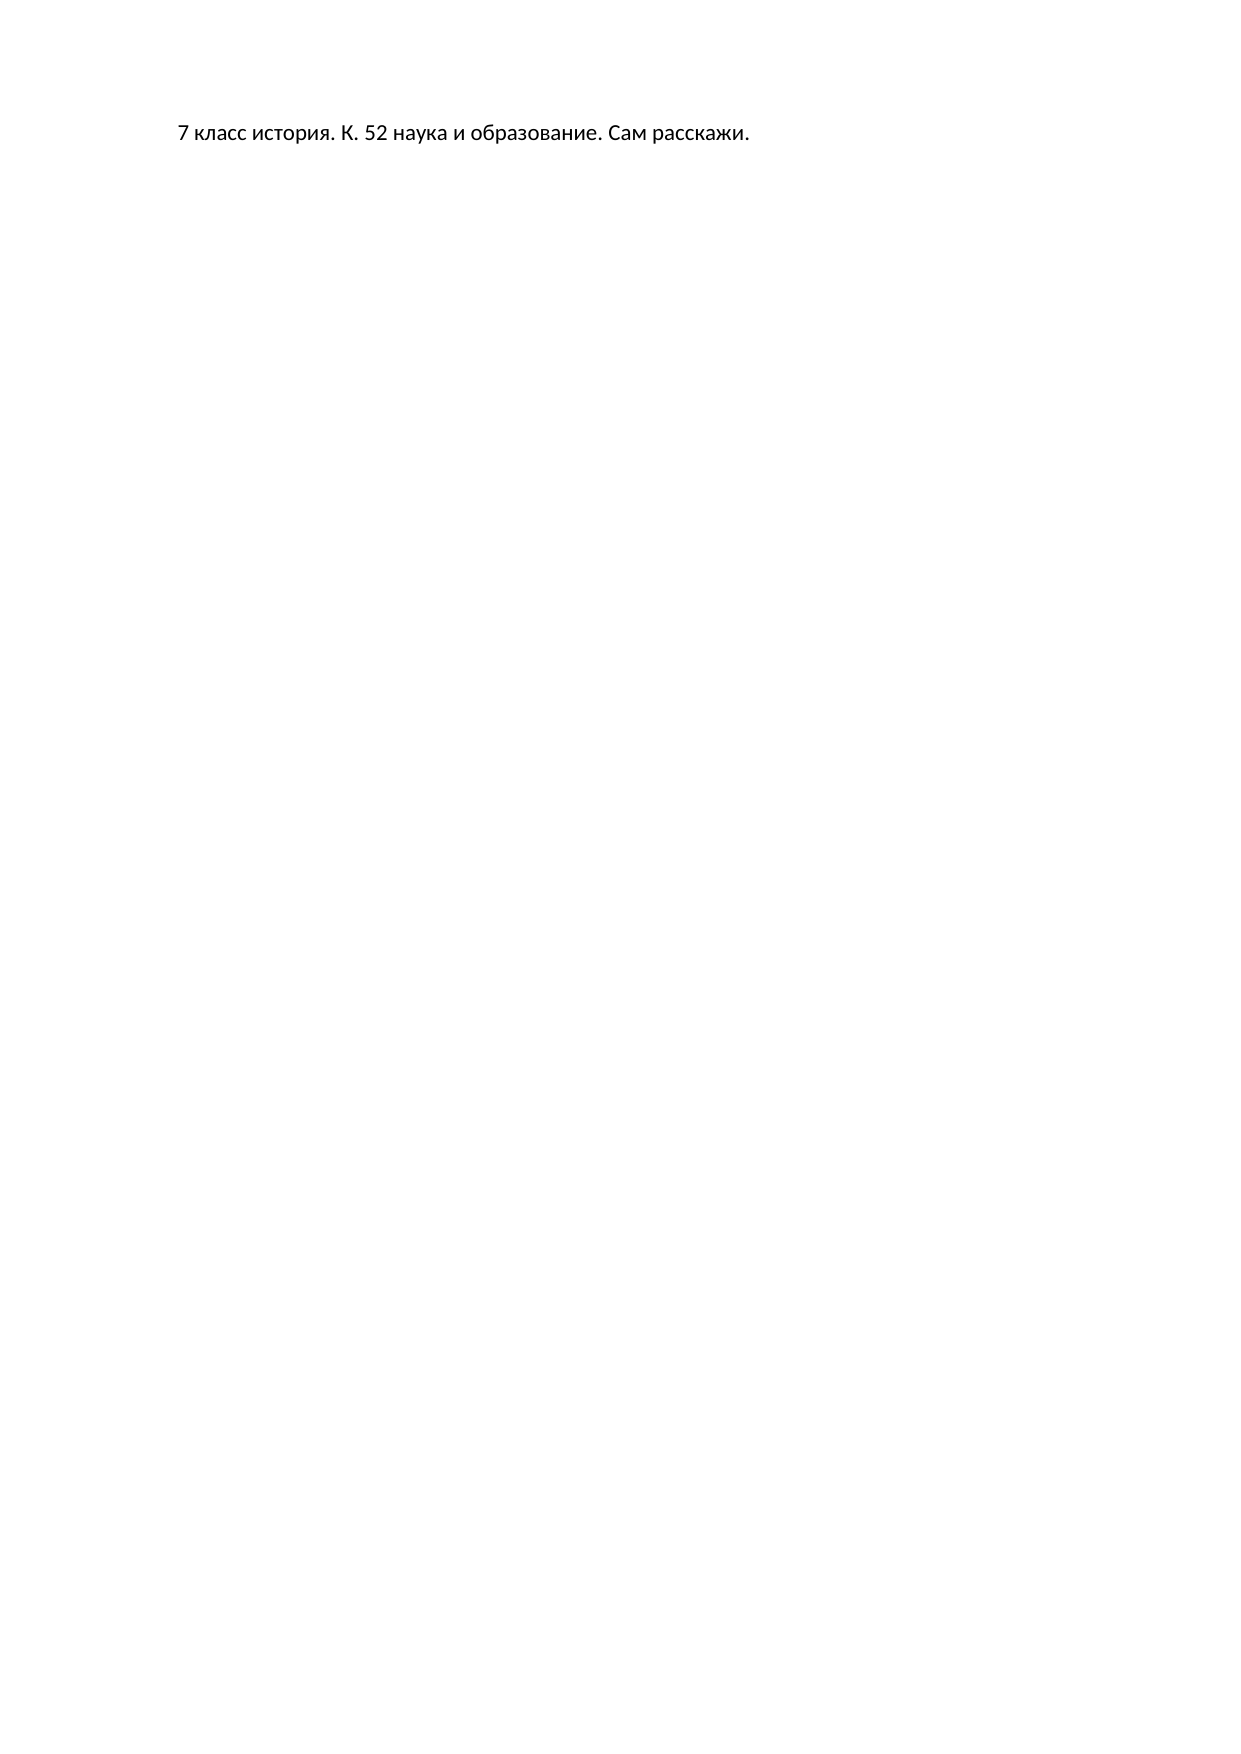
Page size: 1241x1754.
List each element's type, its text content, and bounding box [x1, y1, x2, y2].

text 7 класс история. К. 52 наука и образование. Сам расскажи. [177, 118, 1152, 146]
